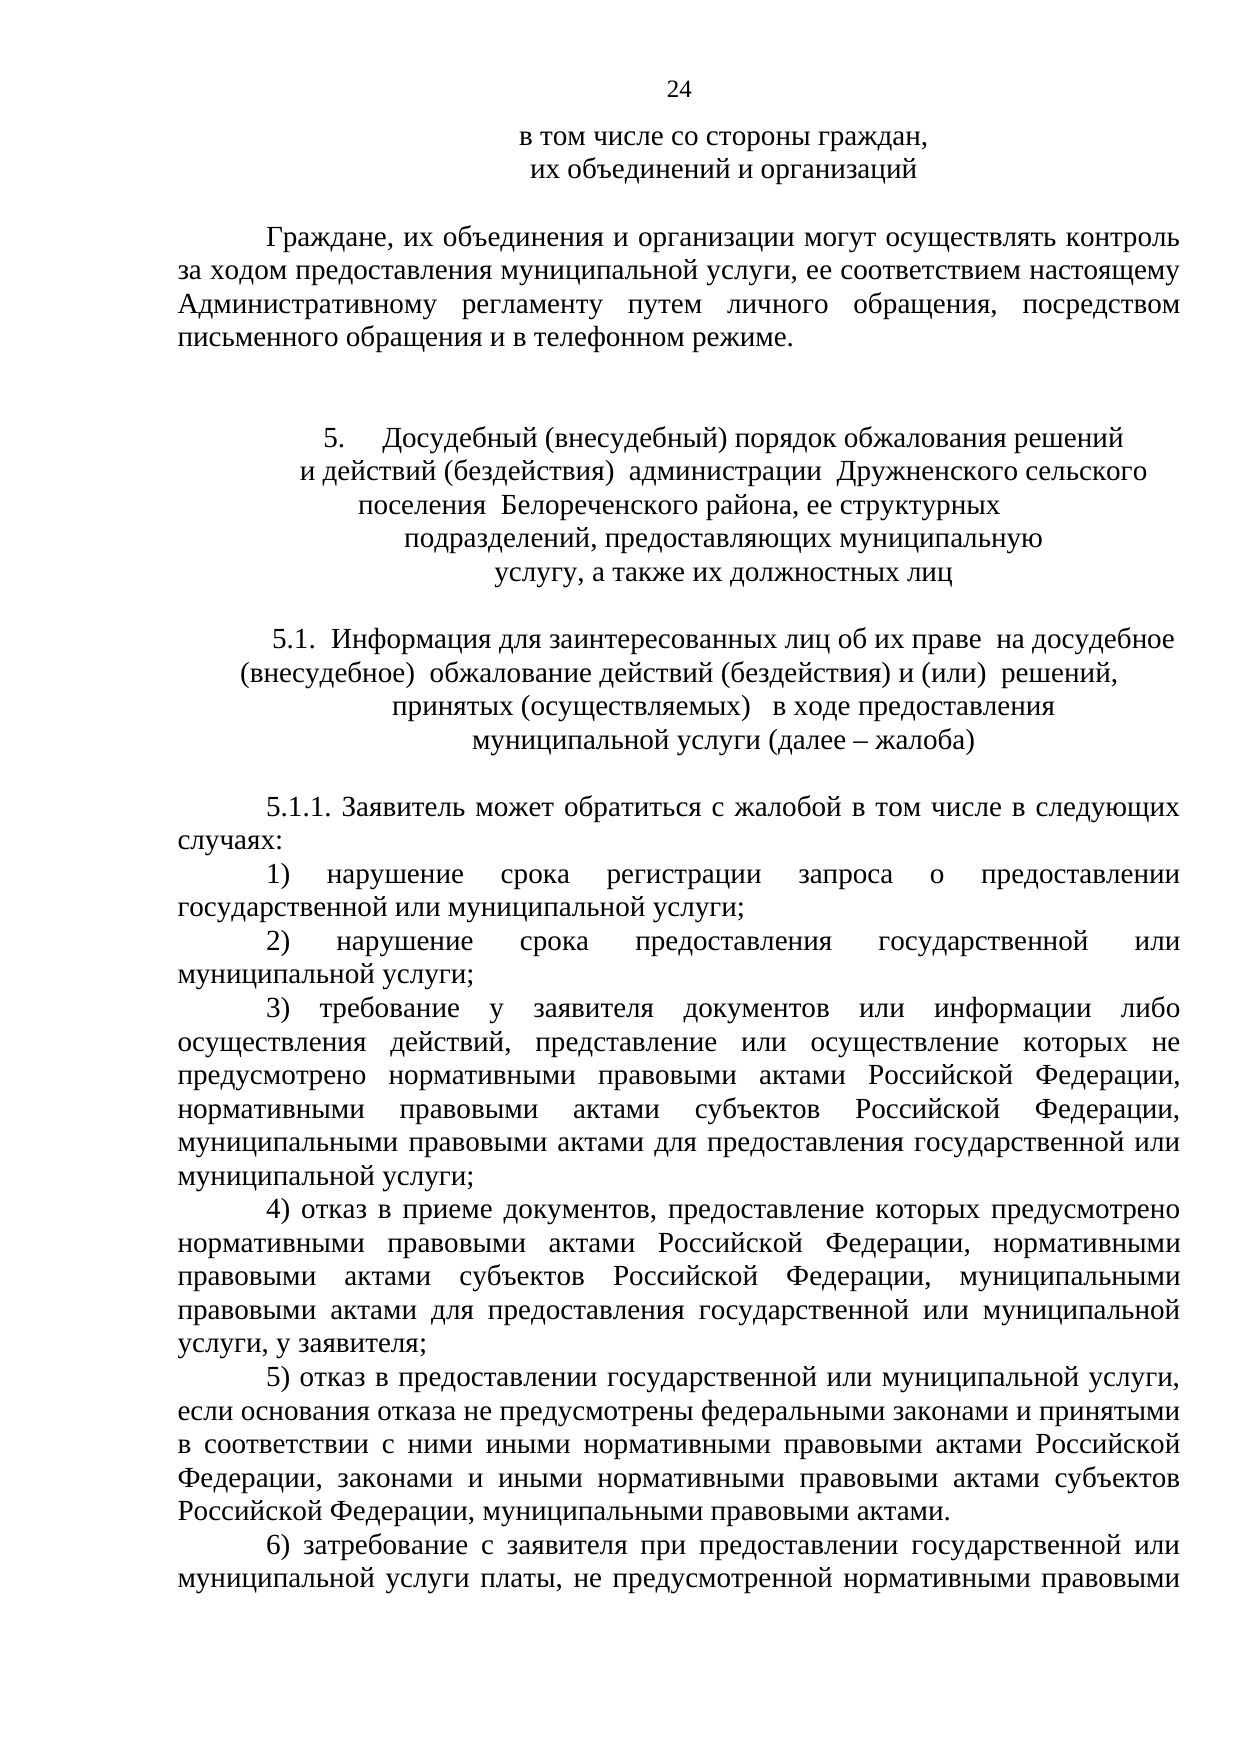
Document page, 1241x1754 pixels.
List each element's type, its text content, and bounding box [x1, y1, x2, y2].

text подразделений, предоставляющих муниципальную [177, 521, 1181, 554]
list Досудебный (внесудебный) порядок обжалования решений [177, 420, 1181, 453]
text 4) отказ в приеме документов, предоставление которых предусмотрено нормативными правовыми актами Российской Федерации, нормативными правовыми актами субъектов Российской Федерации, муниципальными правовыми актами для предоставления государственной или муниципальной услуги, у заявителя; [177, 1191, 1181, 1359]
list Информация для заинтересованных лиц об их праве на досудебное (внесудебное) обжалование действий (бездействия) и (или) решений, [177, 621, 1181, 688]
text услугу, а также их должностных лиц [177, 554, 1181, 588]
text в том числе со стороны граждан, [177, 118, 1181, 152]
text Граждане, их объединения и организации могут осуществлять контроль за ходом предоставления муниципальной услуги, ее соответствием настоящему Административному регламенту путем личного обращения, посредством письменного обращения и в телефонном режиме. [177, 219, 1181, 353]
text 1) нарушение срока регистрации запроса о предоставлении государственной или муниципальной услуги; [177, 856, 1181, 923]
text и действий (бездействия) администрации Дружненского сельского поселения Белореченского района, ее структурных [177, 453, 1181, 521]
text их объединений и организаций [177, 152, 1181, 185]
text принятых (осуществляемых) в ходе предоставления [177, 688, 1181, 722]
text муниципальной услуги (далее – жалоба) [177, 722, 1181, 755]
text 5.1.1. Заявитель может обратиться с жалобой в том числе в следующих случаях: [177, 789, 1181, 856]
text 5) отказ в предоставлении государственной или муниципальной услуги, если основания отказа не предусмотрены федеральными законами и принятыми в соответствии с ними иными нормативными правовыми актами Российской Федерации, законами и иными нормативными правовыми актами субъектов Российской Федерации, муниципальными правовыми актами. [177, 1359, 1181, 1527]
text 3) требование у заявителя документов или информации либо осуществления действий, представление или осуществление которых не предусмотрено нормативными правовыми актами Российской Федерации, нормативными правовыми актами субъектов Российской Федерации, муниципальными правовыми актами для предоставления государственной или муниципальной услуги; [177, 990, 1181, 1191]
text 2) нарушение срока предоставления государственной или муниципальной услуги; [177, 923, 1181, 990]
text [177, 1527, 1181, 1594]
